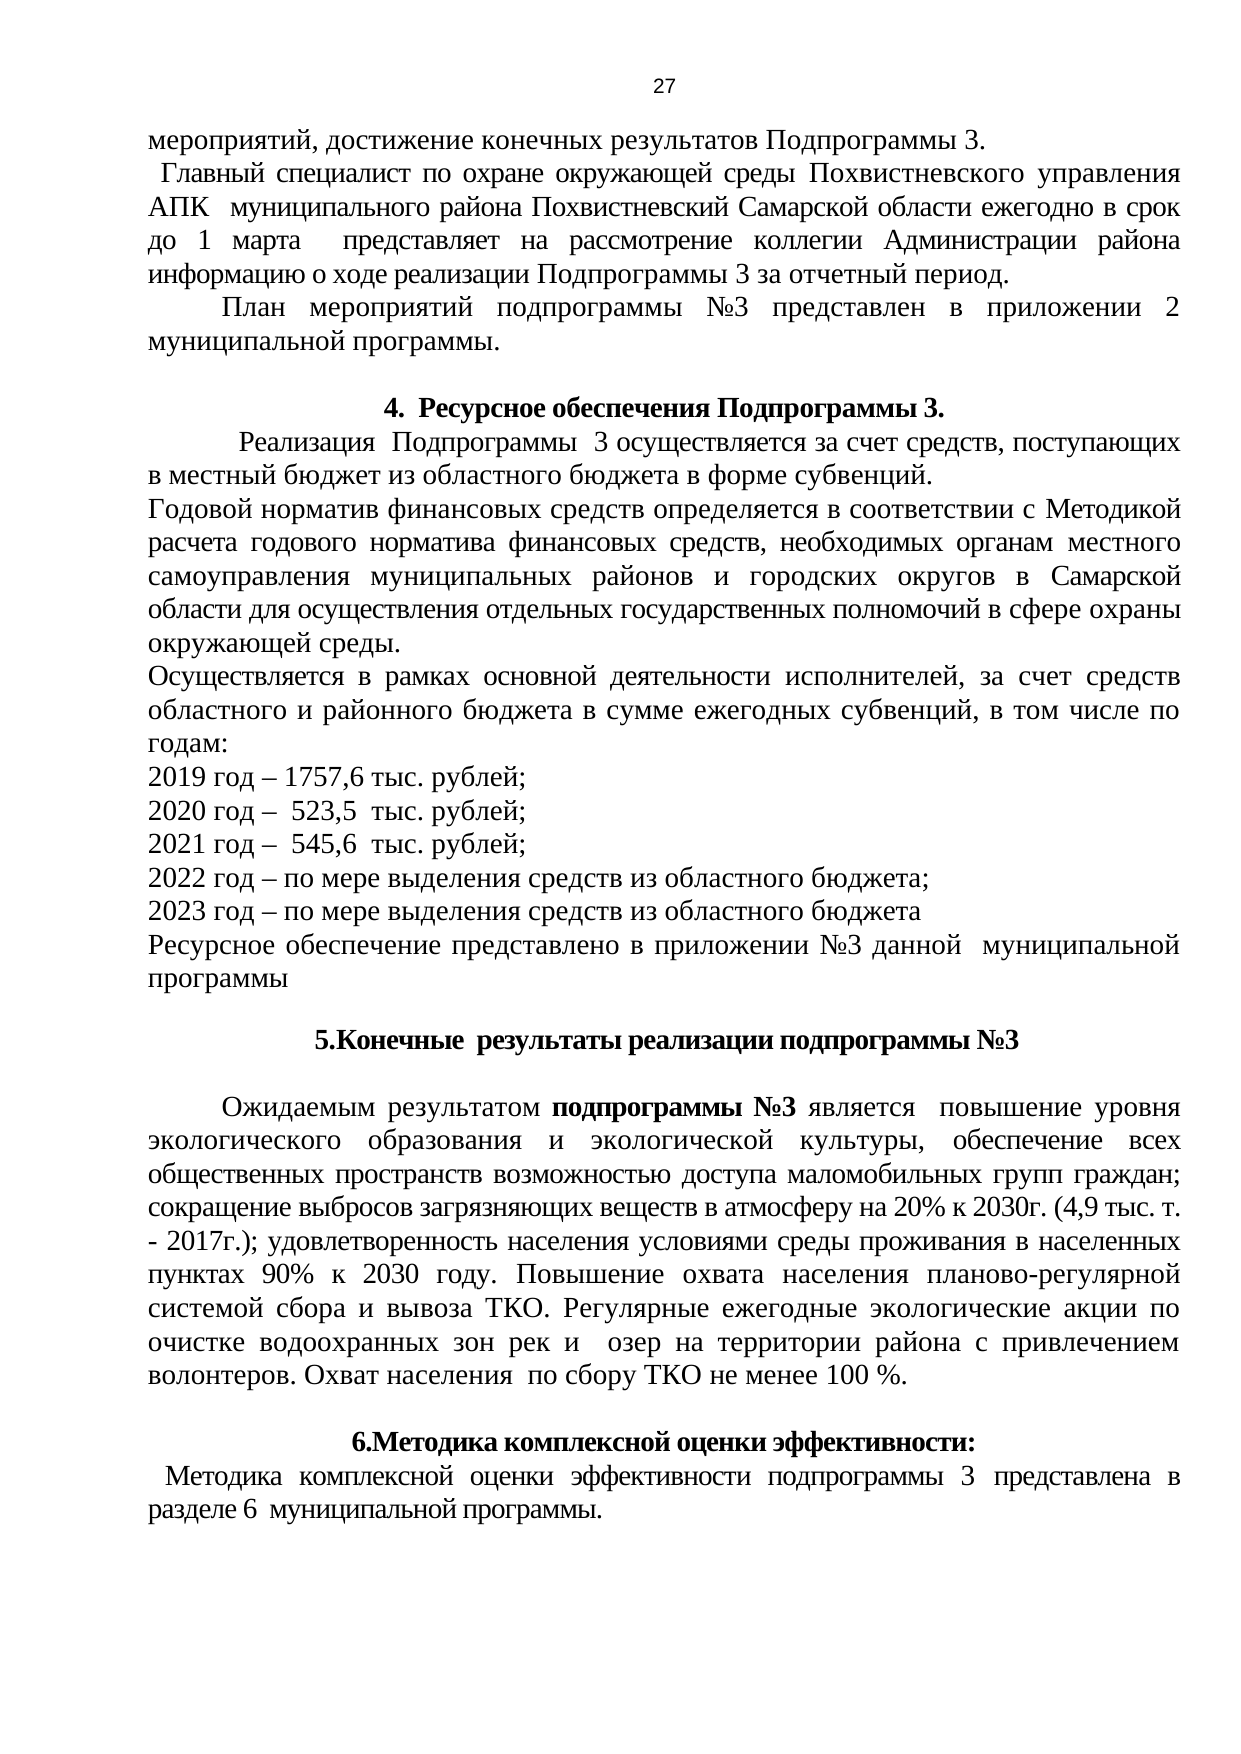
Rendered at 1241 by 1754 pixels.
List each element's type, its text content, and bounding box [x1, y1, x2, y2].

text 4. Ресурсное обеспечения Подпрограммы 3. [148, 390, 1181, 424]
text 5.Конечные результаты реализации подпрограммы №3 [148, 1022, 1181, 1055]
text 2022 год – по мере выделения средств из областного бюджета; [148, 860, 1181, 893]
text Осуществляется в рамках основной деятельности исполнителей, за счет средств областного и районного бюджета в сумме ежегодных субвенций, в том числе по годам: [148, 658, 1181, 759]
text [148, 122, 1181, 155]
text Ресурсное обеспечение представлено в приложении №3 данной муниципальной программы [148, 927, 1181, 994]
text Главный специалист по охране окружающей среды Похвистневского управления АПК муниципального района Похвистневский Самарской области ежегодно в срок до 1 марта представляет на рассмотрение коллегии Администрации района информацию о ходе реализации Подпрограммы 3 за отчетный период. [148, 155, 1181, 289]
text План мероприятий подпрограммы №3 представлен в приложении 2 муниципальной программы. [148, 289, 1181, 357]
text 2019 год – 1757,6 тыс. рублей; [148, 759, 1181, 793]
text Годовой норматив финансовых средств определяется в соответствии с Методикой расчета годового норматива финансовых средств, необходимых органам местного самоуправления муниципальных районов и городских округов в Самарской области для осуществления отдельных государственных полномочий в сфере охраны окружающей среды. [148, 491, 1181, 658]
text Методика комплексной оценки эффективности подпрограммы 3 представлена в разделе 6 муниципальной программы. [148, 1458, 1181, 1525]
text 2021 год – 545,6 тыс. рублей; [148, 826, 1181, 860]
text 2023 год – по мере выделения средств из областного бюджета [148, 893, 1181, 927]
text Ожидаемым результатом подпрограммы №3 является повышение уровня экологического образования и экологической культуры, обеспечение всех общественных пространств возможностью доступа маломобильных групп граждан; сокращение выбросов загрязняющих веществ в атмосферу на 20% к 2030г. (4,9 тыс. т. - 2017г.); удовлетворенность населения условиями среды проживания в населенных пунктах 90% к 2030 году. Повышение охвата населения планово-регулярной системой сбора и вывоза ТКО. Регулярные ежегодные экологические акции по очистке водоохранных зон рек и озер на территории района с привлечением волонтеров. Охват населения по сбору ТКО не менее 100 %. [148, 1089, 1181, 1391]
text Реализация Подпрограммы 3 осуществляется за счет средств, поступающих в местный бюджет из областного бюджета в форме субвенций. [148, 424, 1181, 491]
text 6.Методика комплексной оценки эффективности: [148, 1424, 1181, 1458]
text 2020 год – 523,5 тыс. рублей; [148, 793, 1181, 826]
